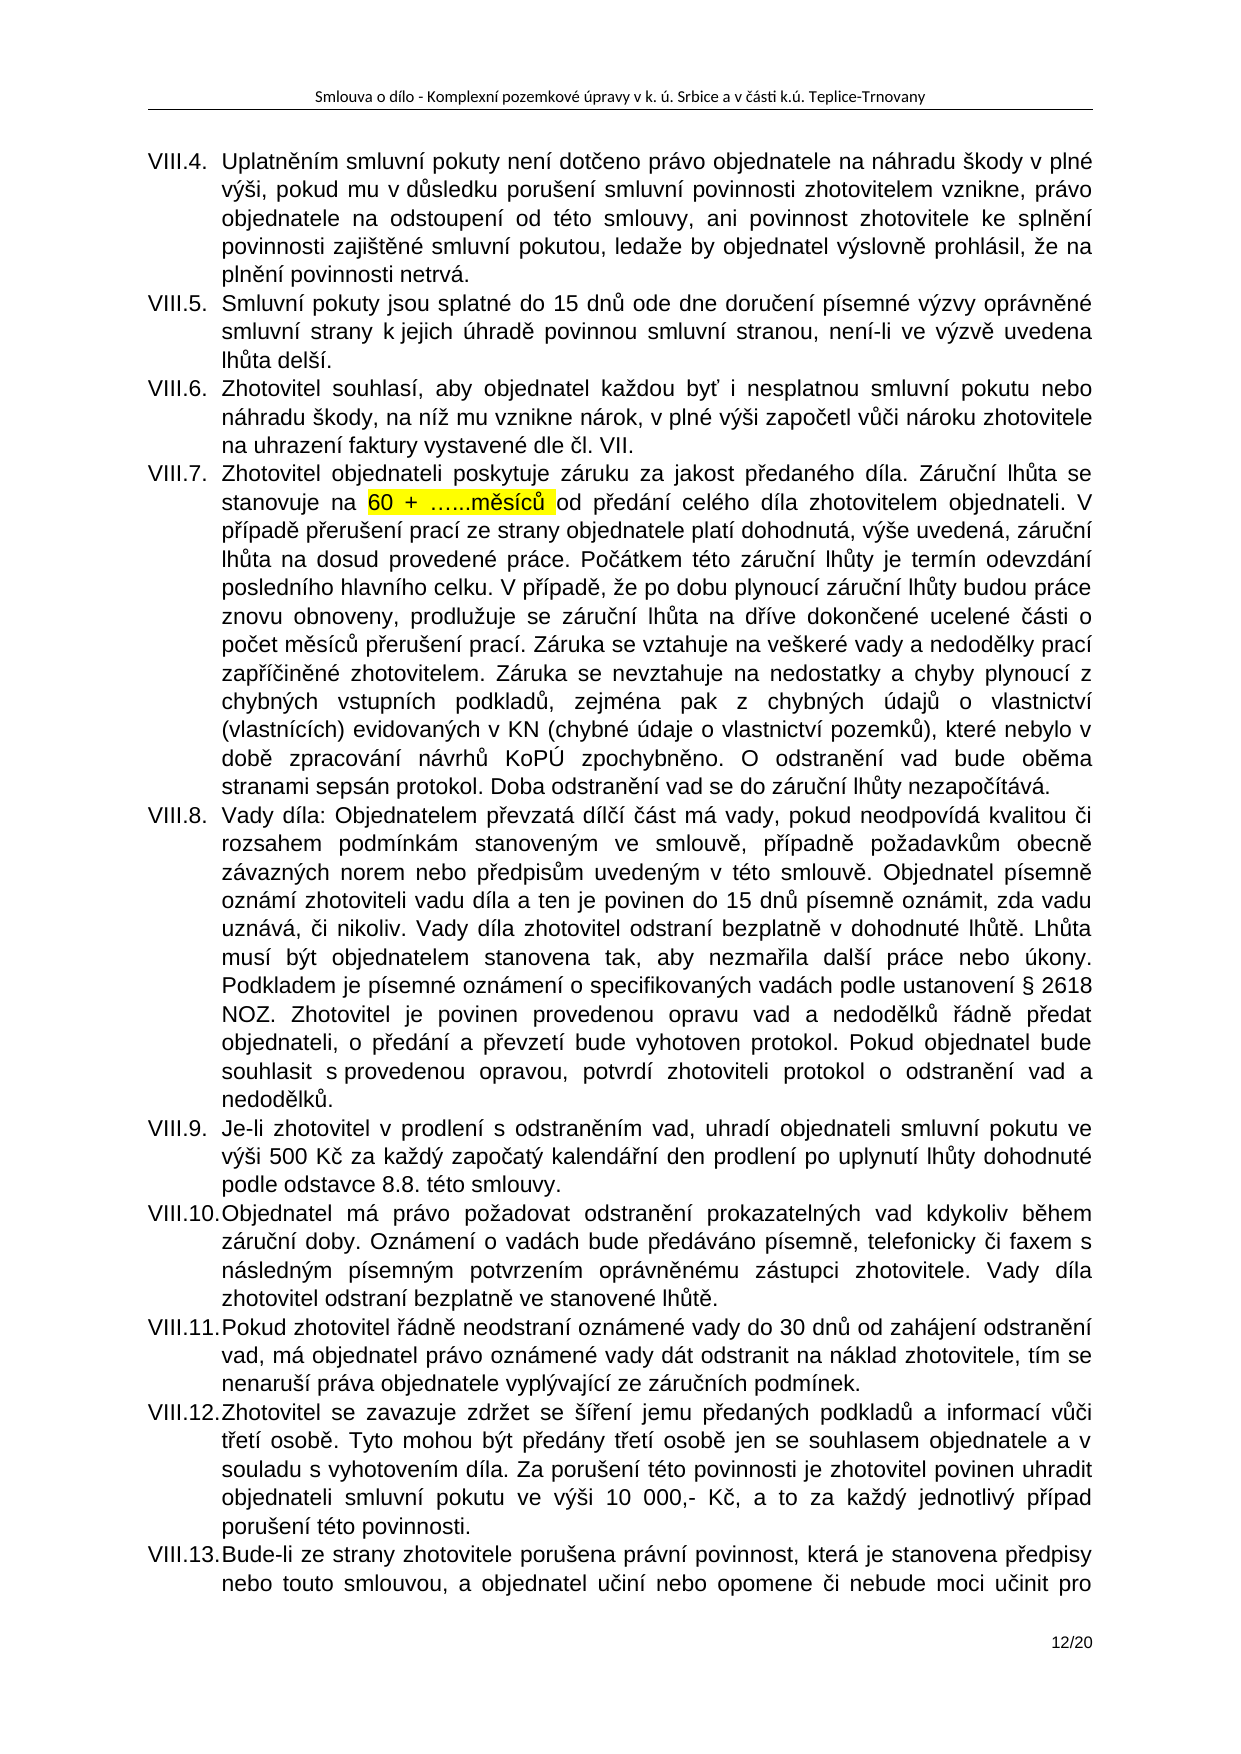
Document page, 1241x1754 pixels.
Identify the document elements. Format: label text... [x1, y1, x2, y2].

list Objednatel má právo požadovat odstranění prokazatelných vad kdykoliv během záruční doby. Oznámení o vadách bude předáváno písemně, telefonicky či faxem s následným písemným potvrzením oprávněnému zástupci zhotovitele. Vady díla zhotovitel odstraní bezplatně ve stanovené lhůtě. [148, 1200, 1093, 1311]
list Zhotovitel objednateli poskytuje záruku za jakost předaného díla. Záruční lhůta se stanovuje na 60 + …...měsíců od předání celého díla zhotovitelem objednateli. V případě přerušení prací ze strany objednatele platí dohodnutá, výše uvedená, záruční lhůta na dosud provedené práce. Počátkem této záruční lhůty je termín odevzdání posledního hlavního celku. V případě, že po dobu plynoucí záruční lhůty budou práce znovu obnoveny, prodlužuje se záruční lhůta na dříve dokončené ucelené části o počet měsíců přerušení prací. Záruka se vztahuje na veškeré vady a nedodělky prací zapříčiněné zhotovitelem. Záruka se nevztahuje na nedostatky a chyby plynoucí z chybných vstupních podkladů, zejména pak z chybných údajů o vlastnictví (vlastnících) evidovaných v KN (chybné údaje o vlastnictví pozemků), které nebylo v době zpracování návrhů KoPÚ zpochybněno. O odstranění vad bude oběma stranami sepsán protokol. Doba odstranění vad se do záruční lhůty nezapočítává. [148, 460, 1093, 799]
list Pokud zhotovitel řádně neodstraní oznámené vady do 30 dnů od zahájení odstranění vad, má objednatel právo oznámené vady dát odstranit na náklad zhotovitele, tím se nenaruší práva objednatele vyplývající ze záručních podmínek. [148, 1313, 1093, 1397]
list Zhotovitel se zavazuje zdržet se šíření jemu předaných podkladů a informací vůči třetí osobě. Tyto mohou být předány třetí osobě jen se souhlasem objednatele a v souladu s vyhotovením díla. Za porušení této povinnosti je zhotovitel povinen uhradit objednateli smluvní pokutu ve výši 10 000,- Kč, a to za každý jednotlivý případ porušení této povinnosti. [148, 1399, 1093, 1539]
list Zhotovitel souhlasí, aby objednatel každou byť i nesplatnou smluvní pokutu nebo náhradu škody, na níž mu vznikne nárok, v plné výši započetl vůči nároku zhotovitele na uhrazení faktury vystavené dle čl. VII. [148, 375, 1093, 458]
list Vady díla: Objednatelem převzatá dílčí část má vady, pokud neodpovídá kvalitou či rozsahem podmínkám stanoveným ve smlouvě, případně požadavkům obecně závazných norem nebo předpisům uvedeným v této smlouvě. Objednatel písemně oznámí zhotoviteli vadu díla a ten je povinen do 15 dnů písemně oznámit, zda vadu uznává, či nikoliv. Vady díla zhotovitel odstraní bezplatně v dohodnuté lhůtě. Lhůta musí být objednatelem stanovena tak, aby nezmařila další práce nebo úkony. Podkladem je písemné oznámení o specifikovaných vadách podle ustanovení § 2618 NOZ. Zhotovitel je povinen provedenou opravu vad a nedodělků řádně předat objednateli, o předání a převzetí bude vyhotoven protokol. Pokud objednatel bude souhlasit s provedenou opravou, potvrdí zhotoviteli protokol o odstranění vad a nedodělků. [148, 802, 1093, 1112]
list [148, 1541, 1093, 1596]
list Je-li zhotovitel v prodlení s odstraněním vad, uhradí objednateli smluvní pokutu ve výši 500 Kč za každý započatý kalendářní den prodlení po uplynutí lhůty dohodnuté podle odstavce 8.8. této smlouvy. [148, 1114, 1093, 1198]
list Smluvní pokuty jsou splatné do 15 dnů ode dne doručení písemné výzvy oprávněné smluvní strany k jejich úhradě povinnou smluvní stranou, není-li ve výzvě uvedena lhůta delší. [148, 290, 1093, 373]
list Uplatněním smluvní pokuty není dotčeno právo objednatele na náhradu škody v plné výši, pokud mu v důsledku porušení smluvní povinnosti zhotovitelem vznikne, právo objednatele na odstoupení od této smlouvy, ani povinnost zhotovitele ke splnění povinnosti zajištěné smluvní pokutou, ledaže by objednatel výslovně prohlásil, že na plnění povinnosti netrvá. [148, 148, 1093, 288]
